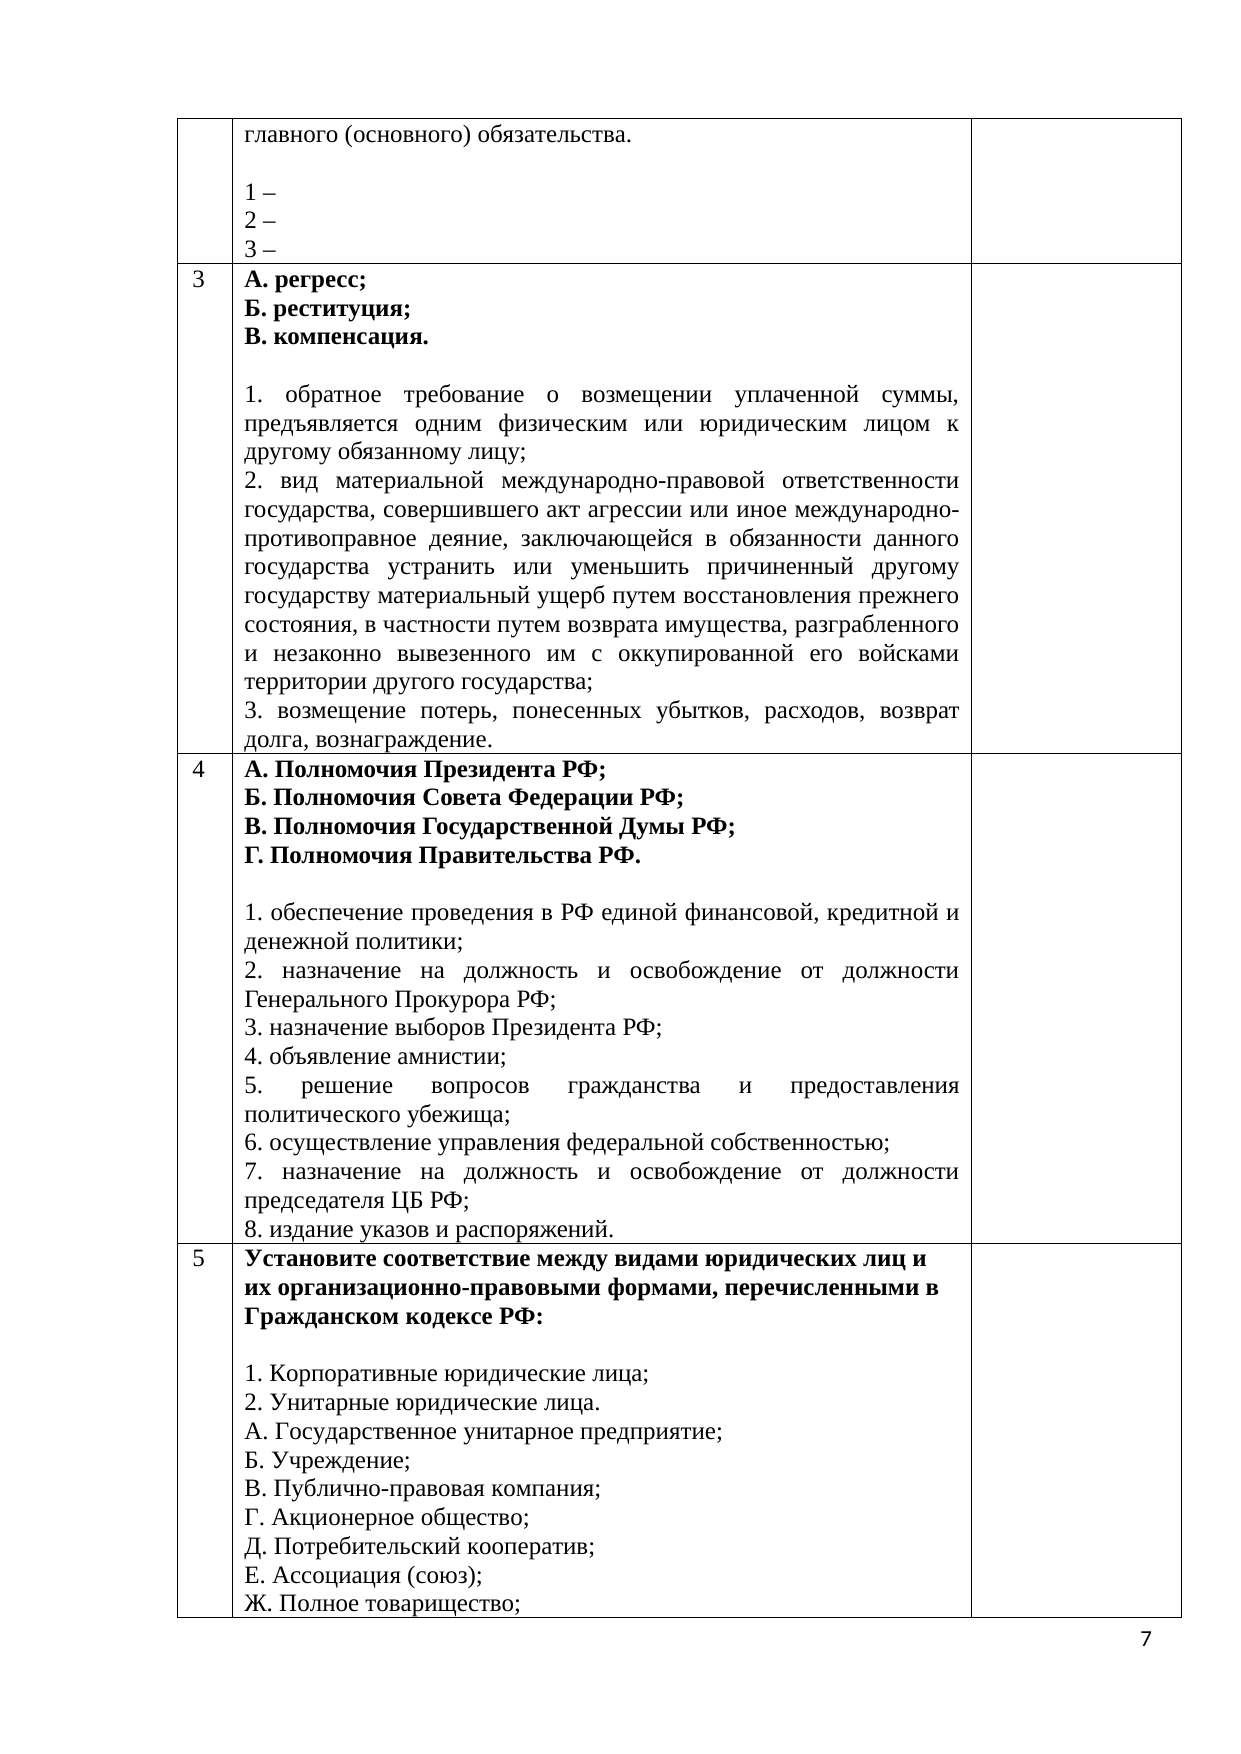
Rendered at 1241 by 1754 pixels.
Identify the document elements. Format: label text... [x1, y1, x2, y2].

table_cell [233, 119, 971, 263]
table_cell [972, 1244, 1181, 1617]
table_cell А. регресс; Б. реституция; В. компенсация. 1. обратное требование о возмещении уплаченной суммы, предъявляется одним физическим или юридическим лицом к другому обязанному лицу; 2. вид материальной международно-правовой ответственности государства, совершившего акт агрессии или иное международно-противоправное деяние, заключающейся в обязанности данного государства устранить или уменьшить причиненный другому государству материальный ущерб путем восстановления прежнего состояния, в частности путем возврата имущества, разграбленного и незаконно вывезенного им с оккупированной его войсками территории другого государства; 3. возмещение потерь, понесенных убытков, расходов, возврат долга, вознаграждение. [233, 264, 971, 753]
table_cell 4 [178, 754, 232, 1242]
table_cell 2 [178, 119, 232, 263]
table_cell 5 [178, 1244, 232, 1617]
table_cell 3 [178, 264, 232, 753]
table_cell [972, 119, 1181, 263]
table_cell [972, 264, 1181, 753]
table_cell [972, 754, 1181, 1242]
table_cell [233, 1244, 971, 1617]
table_cell А. Полномочия Президента РФ; Б. Полномочия Совета Федерации РФ; В. Полномочия Государственной Думы РФ; Г. Полномочия Правительства РФ. 1. обеспечение проведения в РФ единой финансовой, кредитной и денежной политики; 2. назначение на должность и освобождение от должности Генерального Прокурора РФ; 3. назначение выборов Президента РФ; 4. объявление амнистии; 5. решение вопросов гражданства и предоставления политического убежища; 6. осуществление управления федеральной собственностью; 7. назначение на должность и освобождение от должности председателя ЦБ РФ; 8. издание указов и распоряжений. [233, 754, 971, 1242]
